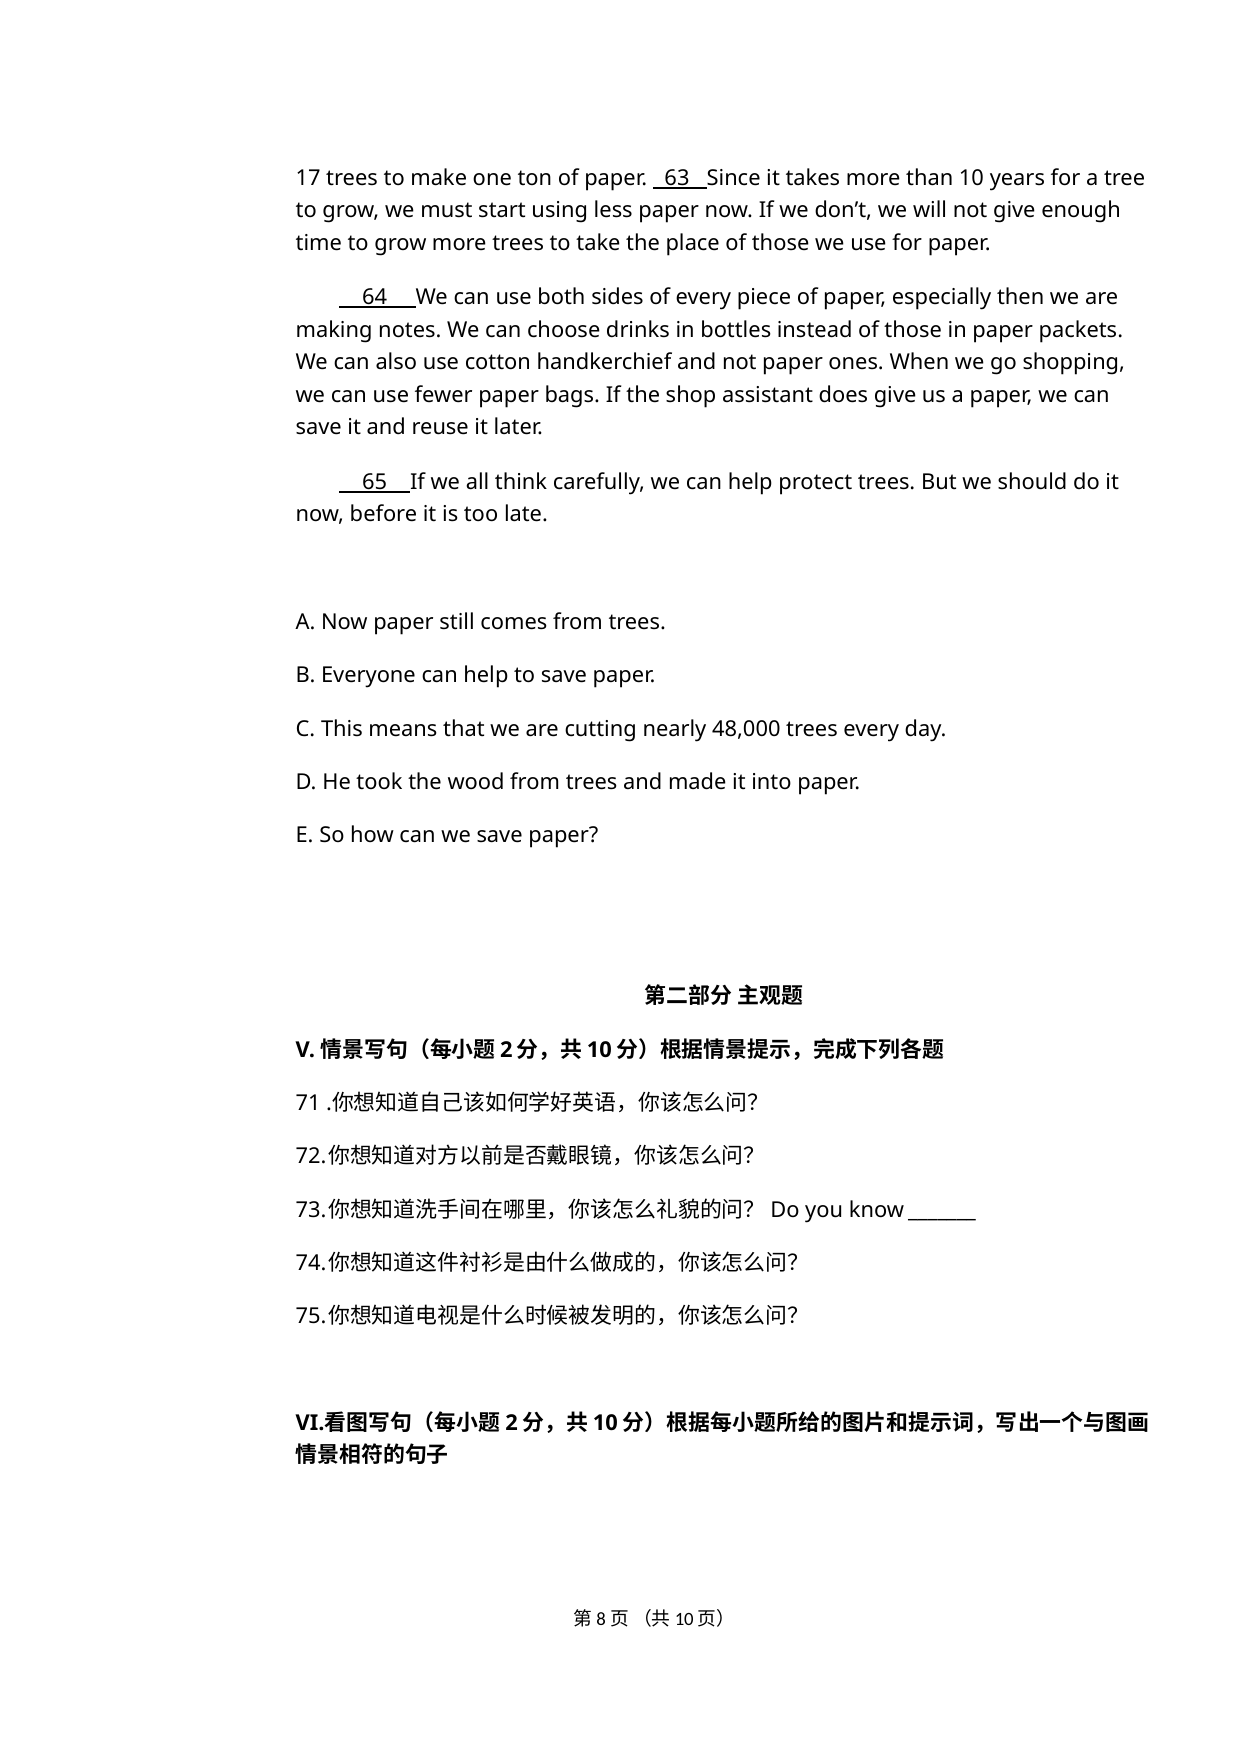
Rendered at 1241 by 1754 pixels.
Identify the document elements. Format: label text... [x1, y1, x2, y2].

list 你想知道洗手间在哪里，你该怎么礼貌的问？ Do you know _______ [295, 1191, 1152, 1224]
list 你想知道电视是什么时候被发明的，你该怎么问？ [295, 1298, 1152, 1330]
list B. Everyone can help to save paper. [295, 658, 1152, 690]
text V. 情景写句（每小题2分，共10分）根据情景提示，完成下列各题 [295, 1031, 1152, 1064]
list Now paper still comes from trees. [295, 604, 1152, 637]
text 第二部分 主观题 [295, 978, 1152, 1010]
list C. This means that we are cutting nearly 48,000 trees every day. [295, 711, 1152, 744]
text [295, 161, 1152, 258]
list 你想知道对方以前是否戴眼镜，你该怎么问？ [295, 1138, 1152, 1170]
text 71 .你想知道自己该如何学好英语，你该怎么问？ [295, 1084, 1152, 1117]
list 你想知道这件衬衫是由什么做成的，你该怎么问？ [295, 1244, 1152, 1277]
list D. He took the wood from trees and made it into paper. [295, 764, 1152, 797]
text VI.看图写句（每小题2分，共10分）根据每小题所给的图片和提示词，写出一个与图画情景相符的句子 [295, 1404, 1152, 1469]
list E. So how can we save paper? [295, 818, 1152, 850]
text 65 If we all think carefully, we can help protect trees. But we should do it now, before it is too late. [295, 464, 1152, 529]
text 64 We can use both sides of every piece of paper, especially then we are making notes. We can choose drinks in bottles instead of those in paper packets. We can also use cotton handkerchief and not paper ones. When we go shopping, we can use fewer paper bags. If the shop assistant does give us a paper, we can save it and reuse it later. [295, 280, 1152, 442]
